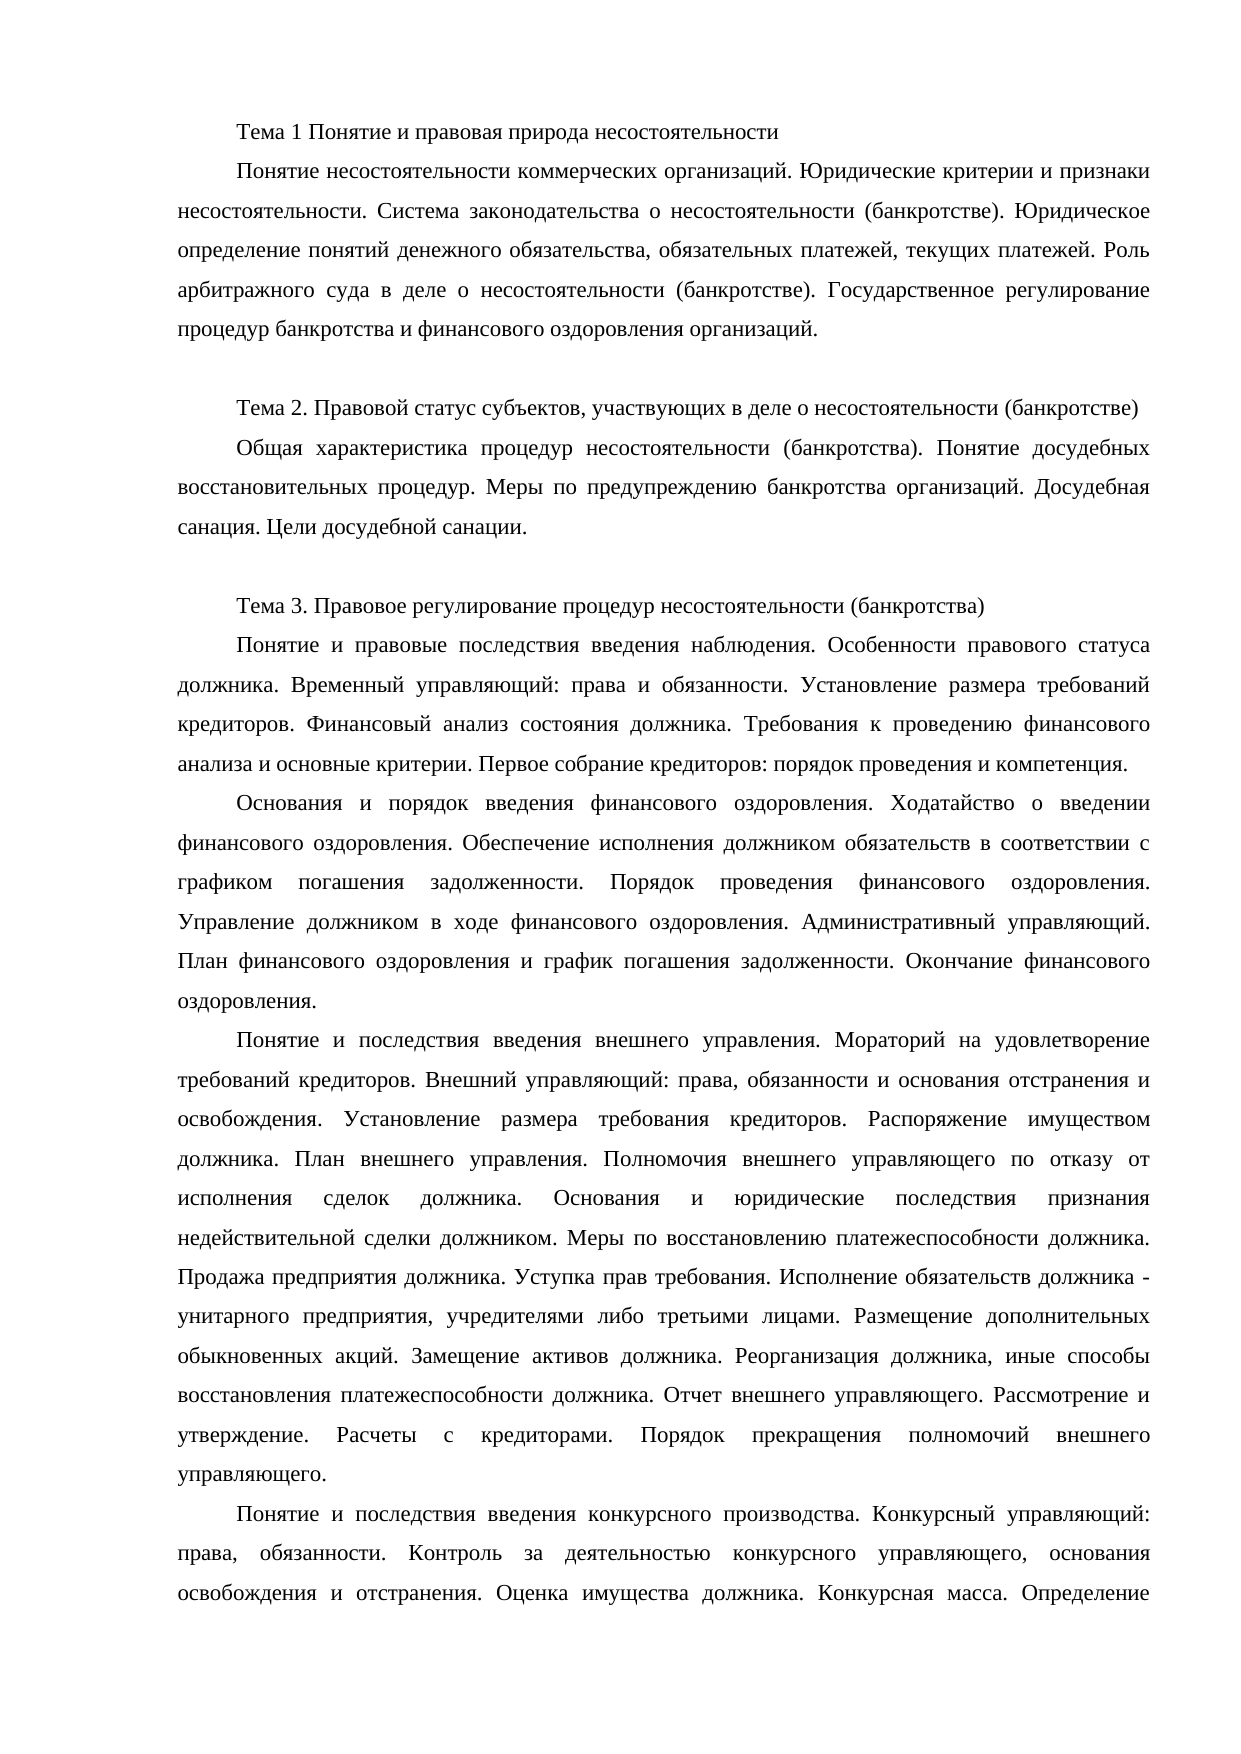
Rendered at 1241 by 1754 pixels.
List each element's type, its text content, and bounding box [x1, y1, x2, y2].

text Понятие и правовые последствия введения наблюдения. Особенности правового статуса должника. Временный управляющий: права и обязанности. Установление размера требований кредиторов. Финансовый анализ состояния должника. Требования к проведению финансового анализа и основные критерии. Первое собрание кредиторов: порядок проведения и компетенция. [177, 631, 1152, 776]
text Понятие и последствия введения внешнего управления. Мораторий на удовлетворение требований кредиторов. Внешний управляющий: права, обязанности и основания отстранения и освобождения. Установление размера требования кредиторов. Распоряжение имуществом должника. План внешнего управления. Полномочия внешнего управляющего по отказу от исполнения сделок должника. Основания и юридические последствия признания недействительной сделки должником. Меры по восстановлению платежеспособности должника. Продажа предприятия должника. Уступка прав требования. Исполнение обязательств должника -унитарного предприятия, учредителями либо третьими лицами. Размещение дополнительных обыкновенных акций. Замещение активов должника. Реорганизация должника, иные способы восстановления платежеспособности должника. Отчет внешнего управляющего. Рассмотрение и утверждение. Расчеты с кредиторами. Порядок прекращения полномочий внешнего управляющего. [177, 1026, 1152, 1487]
text Тема 2. Правовой статус субъектов, участвующих в деле о несостоятельности (банкротстве) [177, 394, 1152, 421]
text Понятие несостоятельности коммерческих организаций. Юридические критерии и признаки несостоятельности. Система законодательства о несостоятельности (банкротстве). Юридическое определение понятий денежного обязательства, обязательных платежей, текущих платежей. Роль арбитражного суда в деле о несостоятельности (банкротстве). Государственное регулирование процедур банкротства и финансового оздоровления организаций. [177, 158, 1152, 342]
text Тема 1 Понятие и правовая природа несостоятельности [177, 118, 1152, 144]
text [177, 1500, 1152, 1605]
text Тема 3. Правовое регулирование процедур несостоятельности (банкротства) [177, 592, 1152, 618]
text Общая характеристика процедур несостоятельности (банкротства). Понятие досудебных восстановительных процедур. Меры по предупреждению банкротства организаций. Досудебная санация. Цели досудебной санации. [177, 434, 1152, 539]
text Основания и порядок введения финансового оздоровления. Ходатайство о введении финансового оздоровления. Обеспечение исполнения должником обязательств в соответствии с графиком погашения задолженности. Порядок проведения финансового оздоровления. Управление должником в ходе финансового оздоровления. Административный управляющий. План финансового оздоровления и график погашения задолженности. Окончание финансового оздоровления. [177, 789, 1152, 1013]
